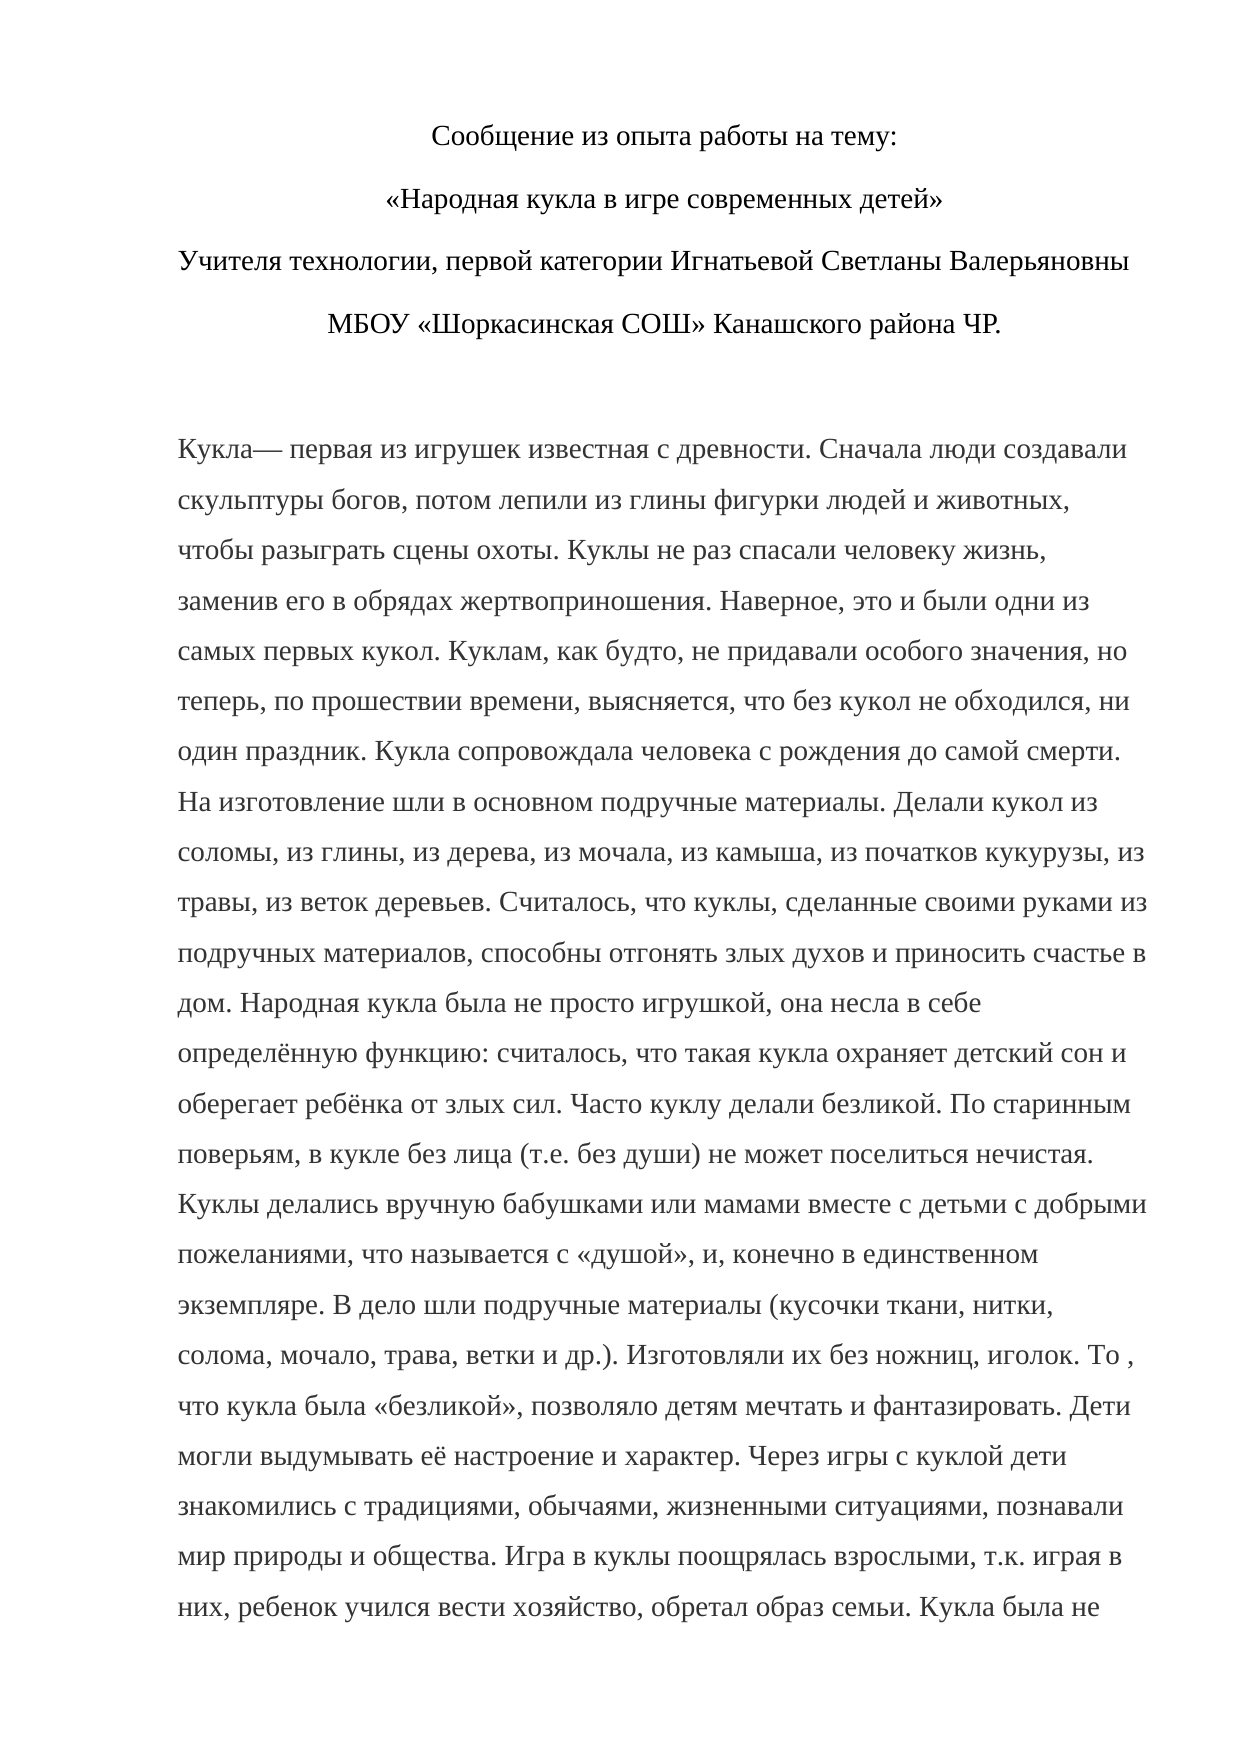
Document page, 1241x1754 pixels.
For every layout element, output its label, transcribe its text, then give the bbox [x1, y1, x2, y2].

text «Народная кукла в игре современных детей» [177, 181, 1152, 214]
text МБОУ «Шоркасинская СОШ» Канашского района ЧР. [177, 306, 1152, 340]
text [177, 432, 1152, 1622]
text Сообщение из опыта работы на тему: [177, 118, 1152, 152]
text Учителя технологии, первой категории Игнатьевой Светланы Валерьяновны [177, 243, 1152, 277]
